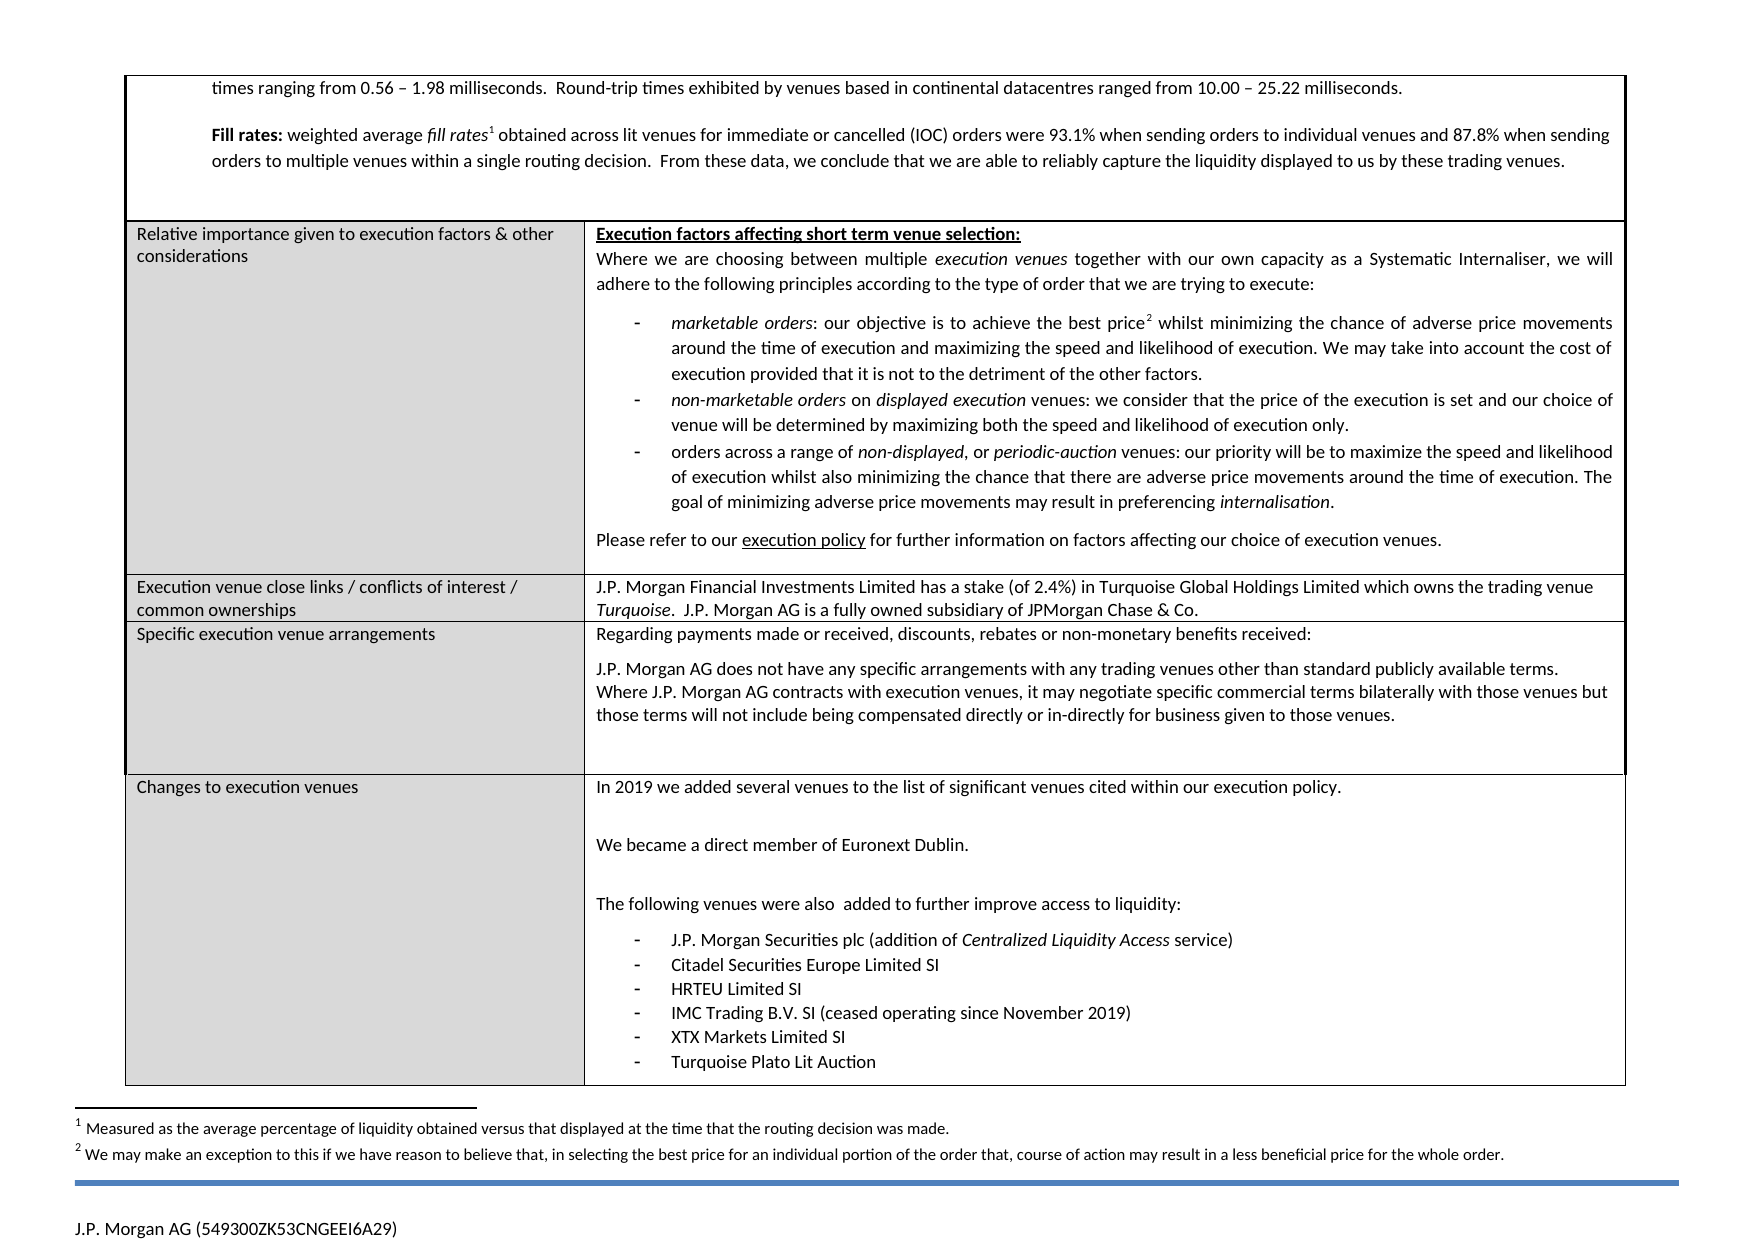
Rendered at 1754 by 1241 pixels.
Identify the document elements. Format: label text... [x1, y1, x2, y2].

table_cell Regarding payments made or received, discounts, rebates or non-monetary benefits received: J.P. Morgan AG does not have any specific arrangements with any trading venues other than standard publicly available terms. Where J.P. Morgan AG contracts with execution venues, it may negotiate specific commercial terms bilaterally with those venues but those terms will not include being compensated directly or in-directly for business given to those venues. [585, 622, 1624, 774]
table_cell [126, 774, 584, 1085]
table_cell Execution venue close links / conflicts of interest / common ownerships [127, 575, 584, 621]
table_header Relative importance given to execution factors & other considerations [127, 222, 584, 574]
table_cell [127, 76, 1624, 220]
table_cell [585, 774, 1625, 1085]
table_header Execution factors affecting short term venue selection: Where we are choosing between multiple execution venues together with our own capacity as a Systematic Internaliser, we will adhere to the following principles according to the type of order that we are trying to execute: marketable orders: our objective is to achieve the best price whilst minimizing the chance of adverse price movements around the time of execution and maximizing the speed and likelihood of execution. We may take into account the cost of execution provided that it is not to the detriment of the other factors. non-marketable orders on displayed execution venues: we consider that the price of the execution is set and our choice of venue will be determined by maximizing both the speed and likelihood of execution only. orders across a range of non-displayed, or periodic-auction venues: our priority will be to maximize the speed and likelihood of execution whilst also minimizing the chance that there are adverse price movements around the time of execution. The goal of minimizing adverse price movements may result in preferencing internalisation. Please refer to our execution policy for further information on factors affecting our choice of execution venues. [585, 222, 1624, 574]
table_cell J.P. Morgan Financial Investments Limited has a stake (of 2.4%) in Turquoise Global Holdings Limited which owns the trading venue Turquoise. J.P. Morgan AG is a fully owned subsidiary of JPMorgan Chase & Co. [585, 575, 1624, 621]
table_cell Specific execution venue arrangements [127, 622, 584, 774]
